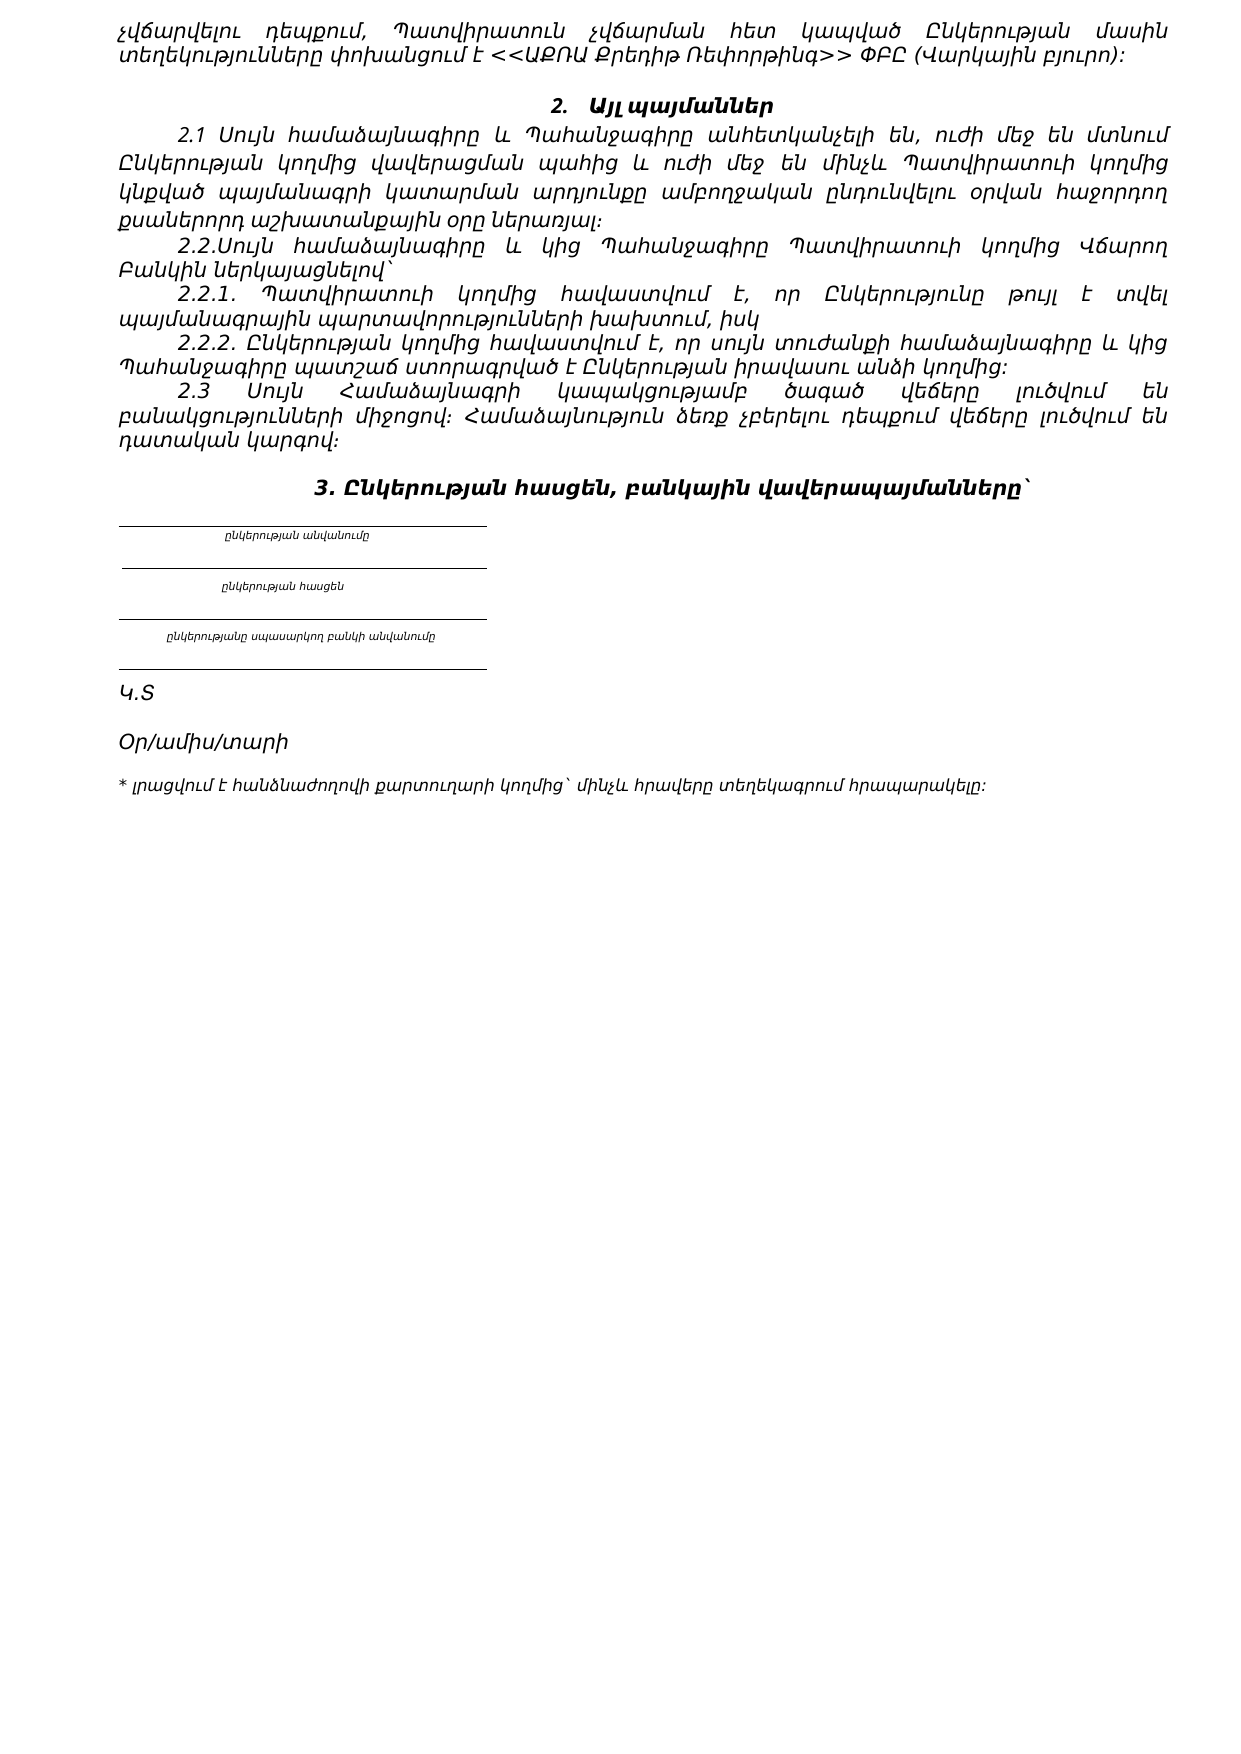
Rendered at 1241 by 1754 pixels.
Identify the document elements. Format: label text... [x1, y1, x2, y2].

text 2.2.2. Ընկերության կողմից հավաստվում է, որ սույն տուժանքի համաձայնագիրը և կից Պահանջագիրը պատշաճ ստորագրված է Ընկերության իրավասու անձի կողմից: [118, 331, 1171, 379]
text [118, 19, 1171, 67]
text 2.2.Սույն համաձայնագիրը և կից Պահանջագիրը Պատվիրատուի կողմից Վճարող Բանկին ներկայացնելով` [118, 234, 1171, 282]
text * լրացվում է հանձնաժողովի քարտուղարի կողմից` մինչև հրավերը տեղեկագրում հրապարակելը: [118, 776, 1171, 795]
text Կ.Տ [118, 681, 1171, 706]
text 2.2.1. Պատվիրատուի կողմից հավաստվում է, որ Ընկերությունը թույլ է տվել պայմանագրային պարտավորությունների խախտում, իսկ [118, 282, 1171, 331]
text ընկերության հասցեն [118, 580, 1171, 602]
list Այլ պայմաններ [156, 92, 1171, 120]
text ընկերությանը սպասարկող բանկի անվանումը [118, 631, 1171, 653]
text ընկերության անվանումը [118, 529, 1171, 551]
text 3. Ընկերության հասցեն, բանկային վավերապայմանները` [118, 476, 1171, 501]
text 2.1 Սույն համաձայնագիրը և Պահանջագիրը անհետկանչելի են, ուժի մեջ են մտնում Ընկերության կողմից վավերացման պահից և ուժի մեջ են մինչև Պատվիրատուի կողմից կնքված պայմանագրի կատարման արդյունքը ամբողջական ընդունվելու օրվան հաջորդող քսաներորդ աշխատանքային օրը ներառյալ։ [118, 120, 1171, 234]
text 2.3 Սույն Համաձայնագրի կապակցությամբ ծագած վեճերը լուծվում են բանակցությունների միջոցով։ Համաձայնություն ձեռք չբերելու դեպքում վեճերը լուծվում են դատական կարգով։ [118, 379, 1171, 452]
text Օր/ամիս/տարի [118, 730, 1171, 754]
